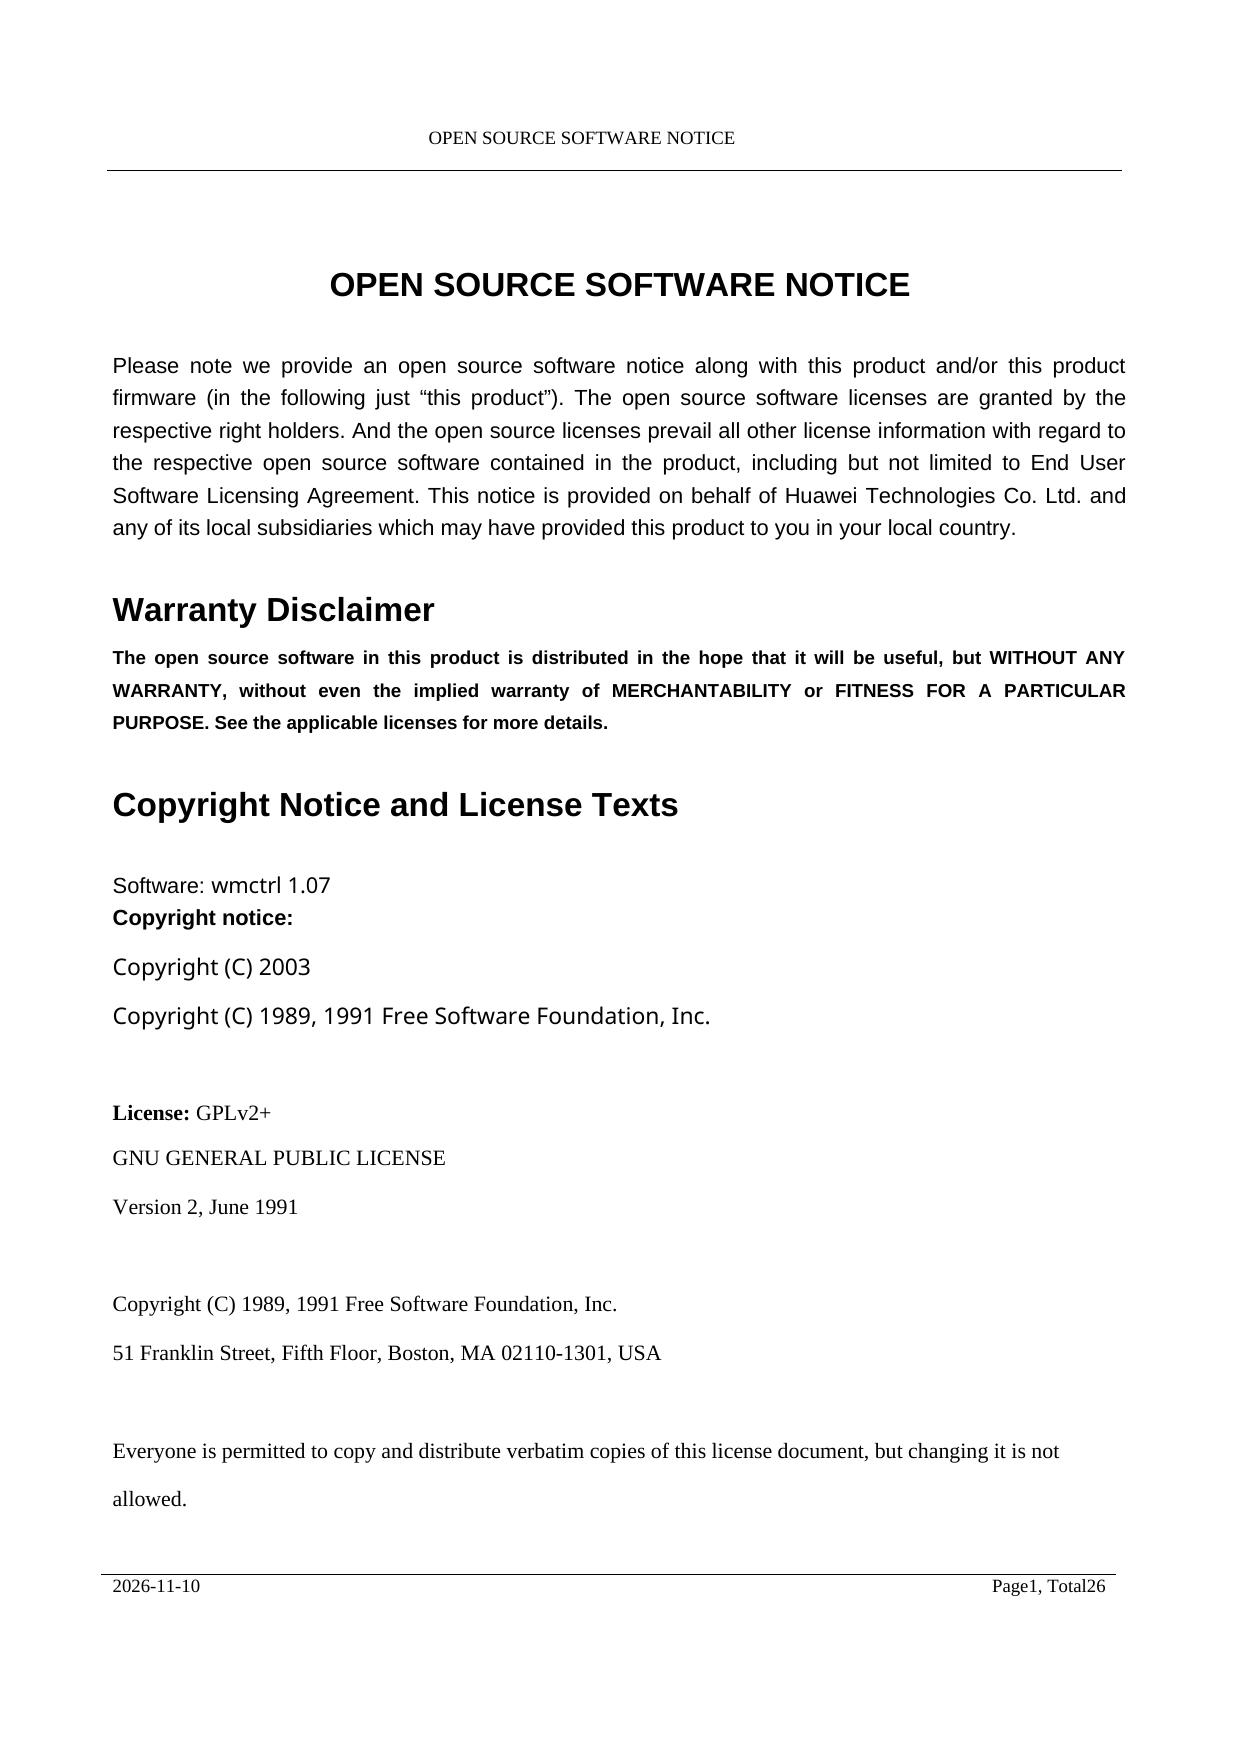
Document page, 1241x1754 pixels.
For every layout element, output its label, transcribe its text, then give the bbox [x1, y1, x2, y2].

text License: GPLv2+ [112, 1096, 1128, 1129]
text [112, 1142, 1128, 1515]
text Software: wmctrl 1.07 [112, 869, 1128, 901]
text OPEN SOURCE SOFTWARE NOTICE [112, 251, 1128, 316]
text Copyright Notice and License Texts [112, 771, 1128, 836]
text Warranty Disclaimer [112, 576, 1128, 641]
text The open source software in this product is distributed in the hope that it will be useful, but WITHOUT ANY WARRANTY, without even the implied warranty of MERCHANTABILITY or FITNESS FOR A PARTICULAR PURPOSE. See the applicable licenses for more details. [112, 641, 1128, 739]
text Copyright notice: Copyright (C) 2003 Copyright (C) 1989, 1991 Free Software Foundation, Inc. [112, 901, 1128, 1080]
text Please note we provide an open source software notice along with this product and/or this product firmware (in the following just “this product”). The open source software licenses are granted by the respective right holders. And the open source licenses prevail all other license information with regard to the respective open source software contained in the product, including but not limited to End User Software Licensing Agreement. This notice is provided on behalf of Huawei Technologies Co. Ltd. and any of its local subsidiaries which may have provided this product to you in your local country. [112, 349, 1128, 544]
